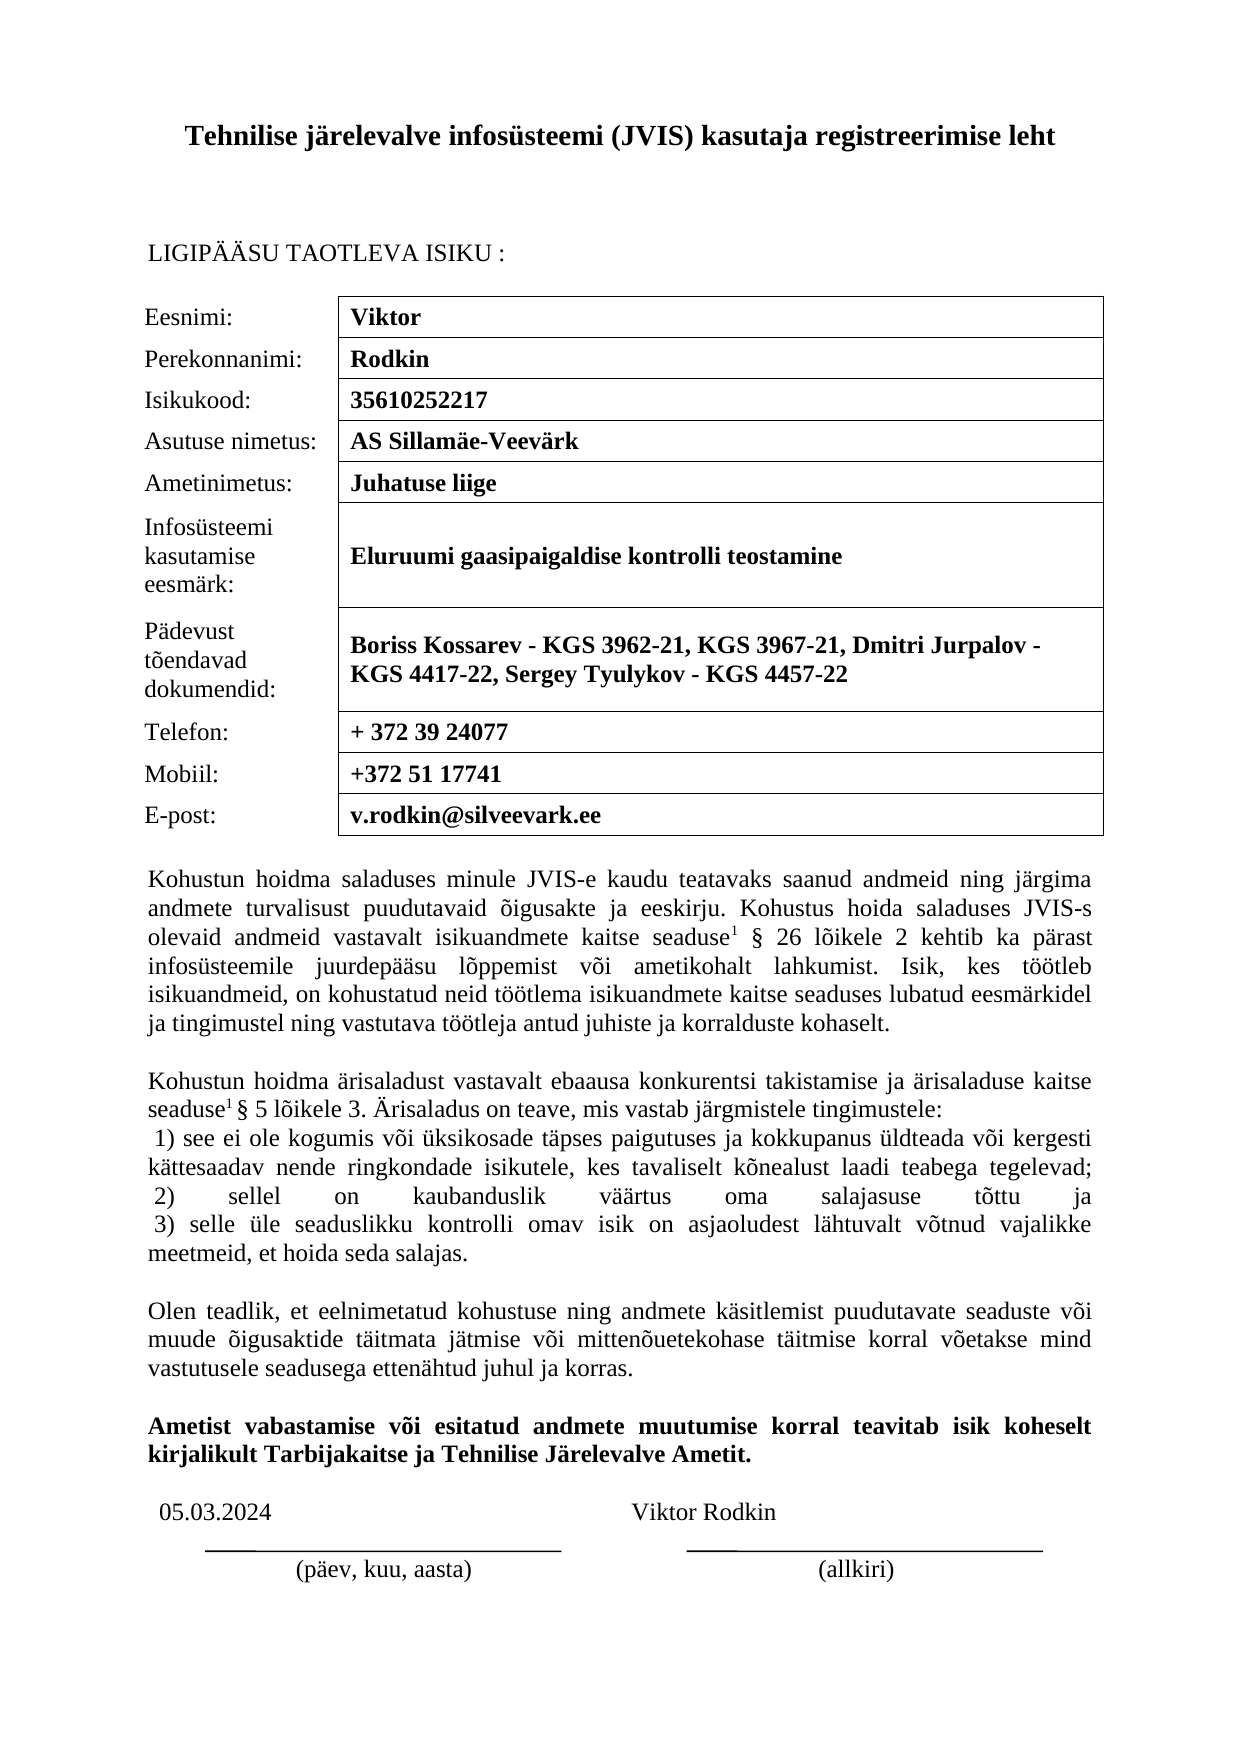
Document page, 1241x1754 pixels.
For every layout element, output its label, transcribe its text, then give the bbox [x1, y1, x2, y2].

table_cell Juhatuse liige [339, 462, 1103, 502]
table_header Viktor Rodkin [620, 1497, 1093, 1554]
table_header Eesnimi: [133, 296, 338, 337]
text 1) see ei ole kogumis või üksikosade täpses paigutuses ja kokkupanus üldteada või kergesti kättesaadav nende ringkondade isikutele, kes tavaliselt kõnealust laadi teabega tegelevad; 2) sellel on kaubanduslik väärtus oma salajasuse tõttu ja 3) selle üle seaduslikku kontrolli omav isik on asjaoludest lähtuvalt võtnud vajalikke meetmeid, et hoida seda salajas. [148, 1123, 1093, 1267]
table_cell + 372 39 24077 [339, 712, 1103, 752]
text Tehnilise järelevalve infosüsteemi (JVIS) kasutaja registreerimise leht [148, 118, 1093, 152]
table_cell Isikukood: [133, 378, 338, 419]
table_cell Telefon: [133, 711, 338, 752]
table_cell (allkiri) [620, 1555, 1093, 1583]
table_cell Boriss Kossarev - KGS 3962-21, KGS 3967-21, Dmitri Jurpalov - KGS 4417-22, Sergey Tyulykov - KGS 4457-22 [339, 608, 1103, 711]
table_cell AS Sillamäe-Veevärk [339, 421, 1103, 461]
table_cell Rodkin [339, 338, 1103, 378]
table_cell +372 51 17741 [339, 753, 1103, 793]
table_header Viktor [339, 297, 1103, 337]
table_cell Infosüsteemi kasutamise eesmärk: [133, 502, 338, 607]
table_cell Pädevust tõendavad dokumendid: [133, 607, 338, 711]
table_cell 35610252217 [339, 379, 1103, 419]
table_cell v.rodkin@silveevark.ee [339, 794, 1103, 835]
text Kohustun hoidma ärisaladust vastavalt ebaausa konkurentsi takistamise ja ärisaladuse kaitse seaduse1 § 5 lõikele 3. Ärisaladus on teave, mis vastab järgmistele tingimustele: [148, 1066, 1093, 1123]
table_cell Mobiil: [133, 752, 338, 793]
text Ametist vabastamise või esitatud andmete muutumise korral teavitab isik koheselt kirjalikult Tarbijakaitse ja Tehnilise Järelevalve Ametit. [148, 1411, 1093, 1468]
table_cell Perekonnanimi: [133, 337, 338, 378]
text Kohustun hoidma saladuses minule JVIS-e kaudu teatavaks saanud andmeid ning järgima andmete turvalisust puudutavaid õigusakte ja eeskirju. Kohustus hoida saladuses JVIS-s olevaid andmeid vastavalt isikuandmete kaitse seaduse1 § 26 lõikele 2 kehtib ka pärast infosüsteemile juurdepääsu lõppemist või ametikohalt lahkumist. Isik, kes töötleb isikuandmeid, on kohustatud neid töötlema isikuandmete kaitse seaduses lubatud eesmärkidel ja tingimustel ning vastutava töötleja antud juhiste ja korralduste kohaselt. [148, 864, 1093, 1037]
text LIGIPÄÄSU TAOTLEVA ISIKU : [148, 238, 1093, 267]
table_cell E-post: [133, 793, 338, 835]
table_cell (päev, kuu, aasta) [148, 1555, 620, 1583]
table_header 05.03.2024 [148, 1497, 620, 1554]
table_cell Asutuse nimetus: [133, 420, 338, 461]
text Olen teadlik, et eelnimetatud kohustuse ning andmete käsitlemist puudutavate seaduste või muude õigusaktide täitmata jätmise või mittenõuetekohase täitmise korral võetakse mind vastutusele seadusega ettenähtud juhul ja korras. [148, 1296, 1093, 1382]
table_cell Eluruumi gaasipaigaldise kontrolli teostamine [339, 503, 1103, 607]
table_cell Ametinimetus: [133, 461, 338, 502]
